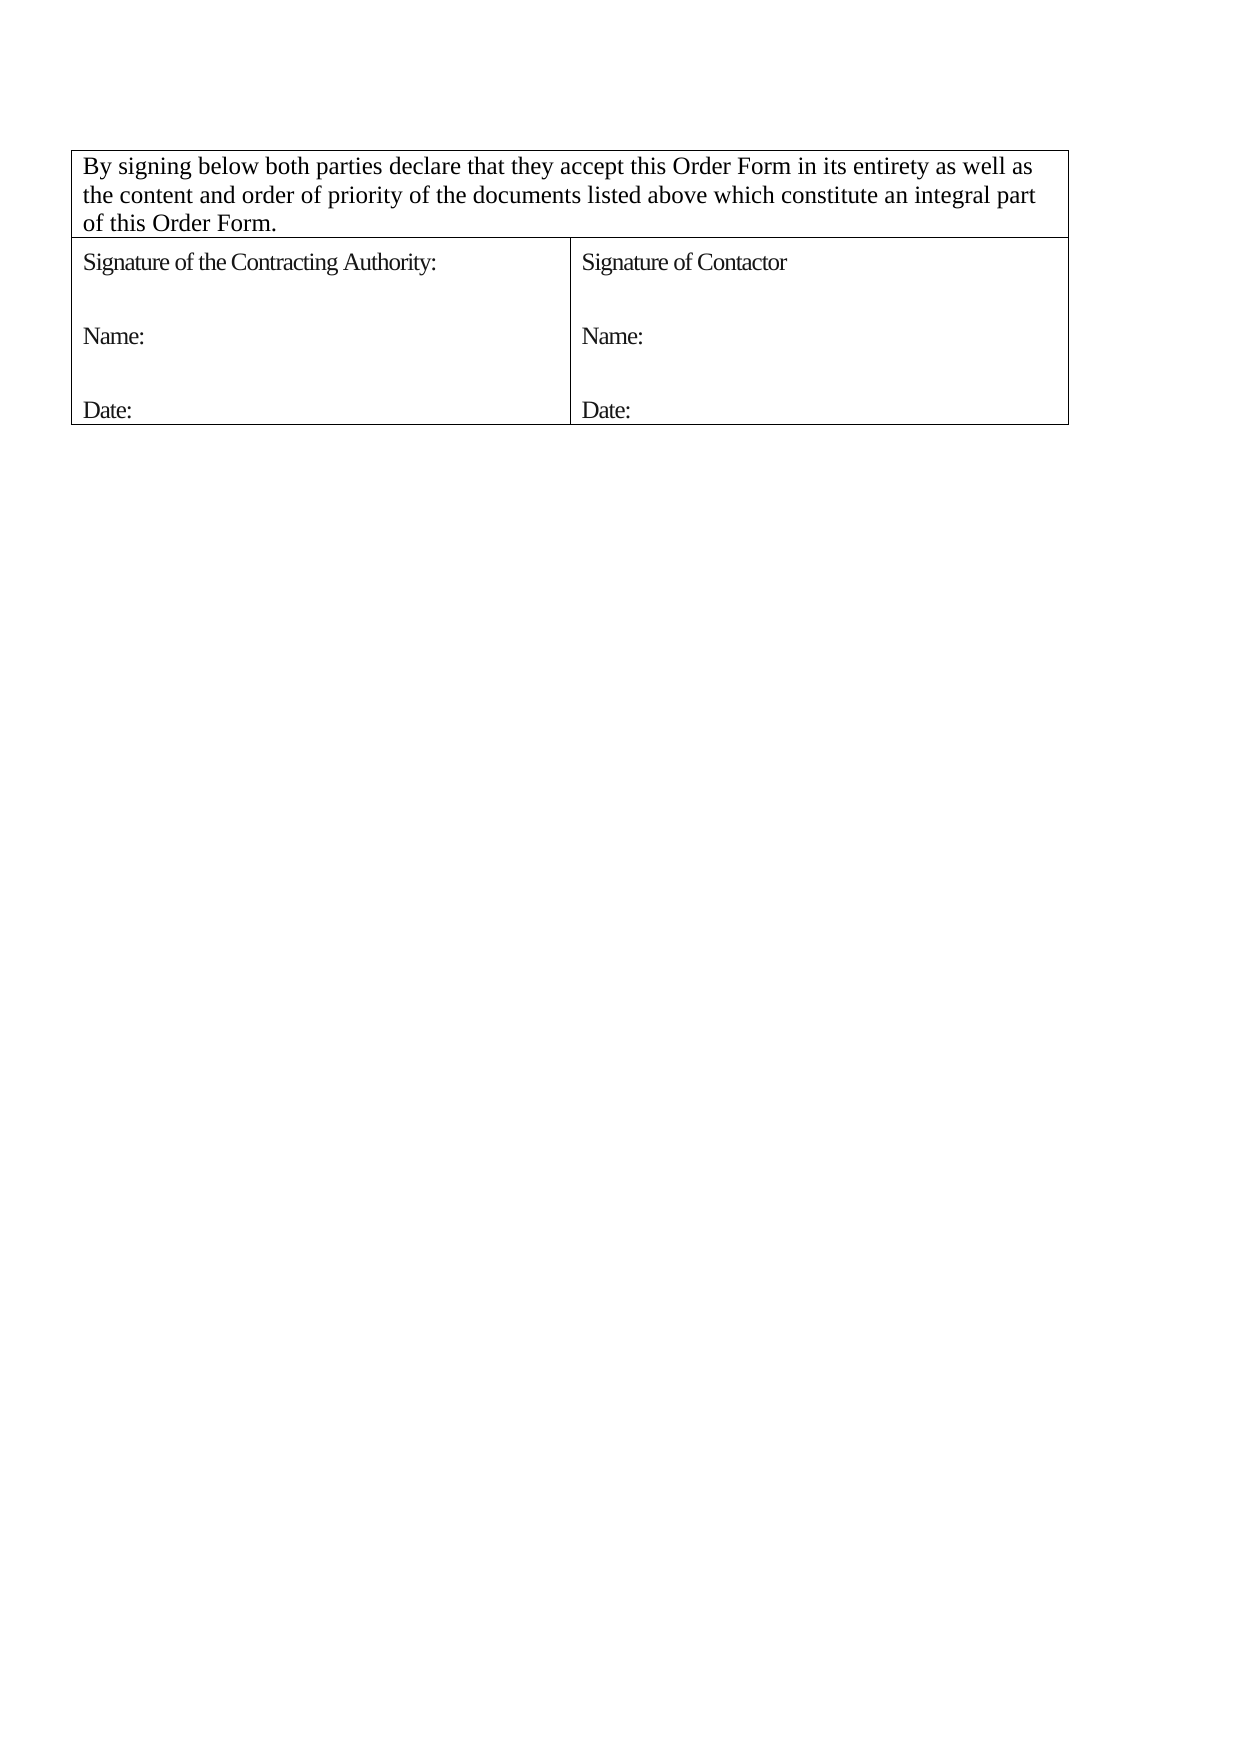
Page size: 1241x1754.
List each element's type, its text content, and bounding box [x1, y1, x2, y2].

table_cell Signature of Contactor Name: Date: [571, 238, 1068, 424]
table_cell By signing below both parties declare that they accept this Order Form in its entirety as well as the content and order of priority of the documents listed above which constitute an integral part of this Order Form. [72, 151, 1068, 237]
table_cell Signature of the Contracting Authority: Name: Date: [72, 238, 570, 424]
